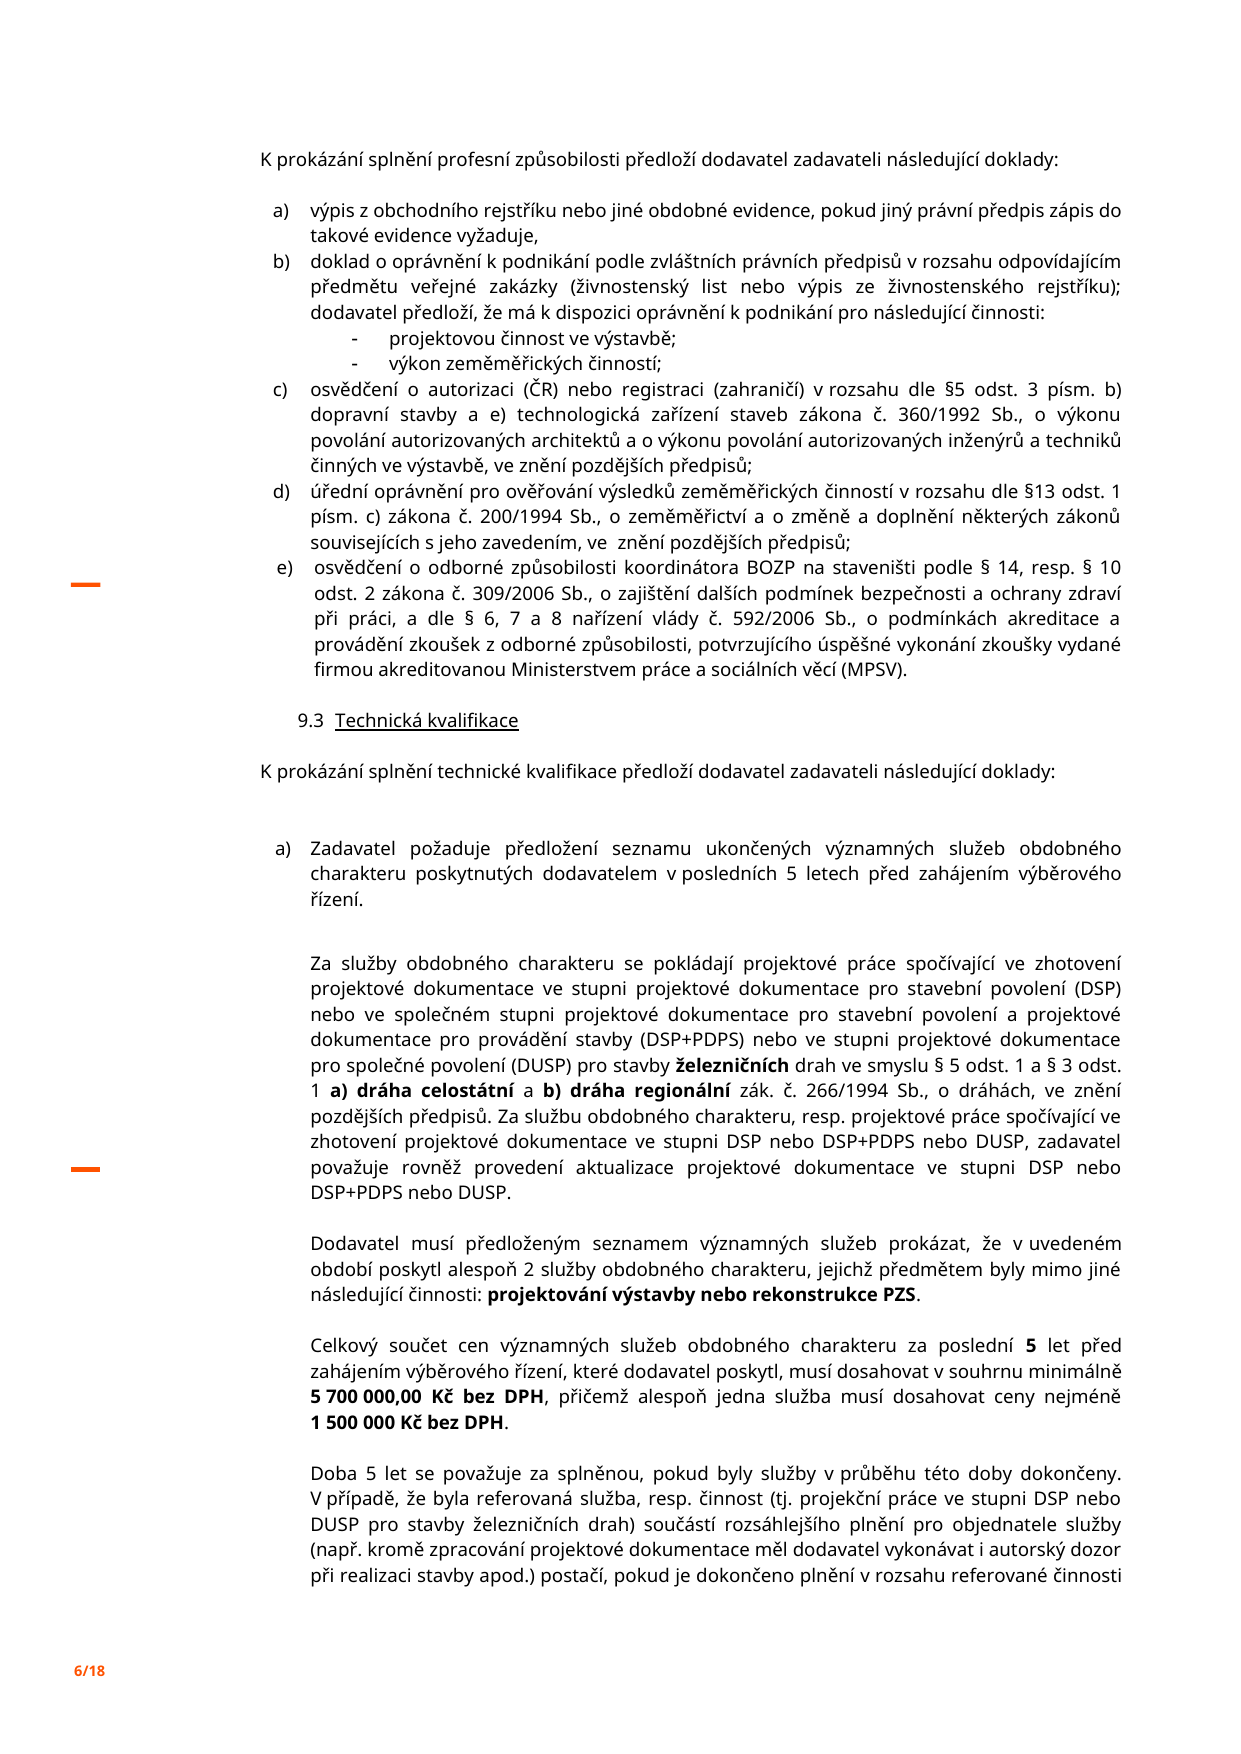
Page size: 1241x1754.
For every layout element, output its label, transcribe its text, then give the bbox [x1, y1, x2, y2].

list Technická kvalifikace [297, 708, 1122, 733]
list úřední oprávnění pro ověřování výsledků zeměměřických činností v rozsahu dle §13 odst. 1 písm. c) zákona č. 200/1994 Sb., o zeměměřictví a o změně a doplnění některých zákonů souvisejících s jeho zavedením, ve znění pozdějších předpisů; [273, 478, 1122, 554]
text Za služby obdobného charakteru se pokládají projektové práce spočívající ve zhotovení projektové dokumentace ve stupni projektové dokumentace pro stavební povolení (DSP) nebo ve společném stupni projektové dokumentace pro stavební povolení a projektové dokumentace pro provádění stavby (DSP+PDPS) nebo ve stupni projektové dokumentace pro společné povolení (DUSP) pro stavby železničních drah ve smyslu § 5 odst. 1 a § 3 odst. 1 a) dráha celostátní a b) dráha regionální zák. č. 266/1994 Sb., o dráhách, ve znění pozdějších předpisů. Za službu obdobného charakteru, resp. projektové práce spočívající ve zhotovení projektové dokumentace ve stupni DSP nebo DSP+PDPS nebo DUSP, zadavatel považuje rovněž provedení aktualizace projektové dokumentace ve stupni DSP nebo DSP+PDPS nebo DUSP. [310, 950, 1122, 1205]
list osvědčení o odborné způsobilosti koordinátora BOZP na staveništi podle § 14, resp. § 10 odst. 2 zákona č. 309/2006 Sb., o zajištění dalších podmínek bezpečnosti a ochrany zdraví při práci, a dle § 6, 7 a 8 nařízení vlády č. 592/2006 Sb., o podmínkách akreditace a provádění zkoušek z odborné způsobilosti, potvrzujícího úspěšné vykonání zkoušky vydané firmou akreditovanou Ministerstvem práce a sociálních věcí (MPSV). [276, 554, 1122, 682]
list Zadavatel požaduje předložení seznamu ukončených významných služeb obdobného charakteru poskytnutých dodavatelem v posledních 5 letech před zahájením výběrového řízení. [275, 835, 1122, 912]
list projektovou činnost ve výstavbě; [351, 325, 1122, 350]
text K prokázání splnění profesní způsobilosti předloží dodavatel zadavateli následující doklady: [260, 146, 1122, 172]
text Celkový součet cen významných služeb obdobného charakteru za poslední 5 let před zahájením výběrového řízení, které dodavatel poskytl, musí dosahovat v souhrnu minimálně 5 700 000,00 Kč bez DPH, přičemž alespoň jedna služba musí dosahovat ceny nejméně 1 500 000 Kč bez DPH. [310, 1333, 1122, 1435]
list doklad o oprávnění k podnikání podle zvláštních právních předpisů v rozsahu odpovídajícím předmětu veřejné zakázky (živnostenský list nebo výpis ze živnostenského rejstříku); dodavatel předloží, že má k dispozici oprávnění k podnikání pro následující činnosti: [273, 248, 1122, 325]
text Dodavatel musí předloženým seznamem významných služeb prokázat, že v uvedeném období poskytl alespoň 2 služby obdobného charakteru, jejichž předmětem byly mimo jiné následující činnosti: projektování výstavby nebo rekonstrukce PZS. [310, 1231, 1122, 1307]
list osvědčení o autorizaci (ČR) nebo registraci (zahraničí) v rozsahu dle §5 odst. 3 písm. b) dopravní stavby a e) technologická zařízení staveb zákona č. 360/1992 Sb., o výkonu povolání autorizovaných architektů a o výkonu povolání autorizovaných inženýrů a techniků činných ve výstavbě, ve znění pozdějších předpisů; [273, 376, 1122, 478]
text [310, 1460, 1122, 1588]
text K prokázání splnění technické kvalifikace předloží dodavatel zadavateli následující doklady: [260, 759, 1122, 784]
list výkon zeměměřických činností; [351, 350, 1122, 376]
list výpis z obchodního rejstříku nebo jiné obdobné evidence, pokud jiný právní předpis zápis do takové evidence vyžaduje, [273, 197, 1122, 248]
